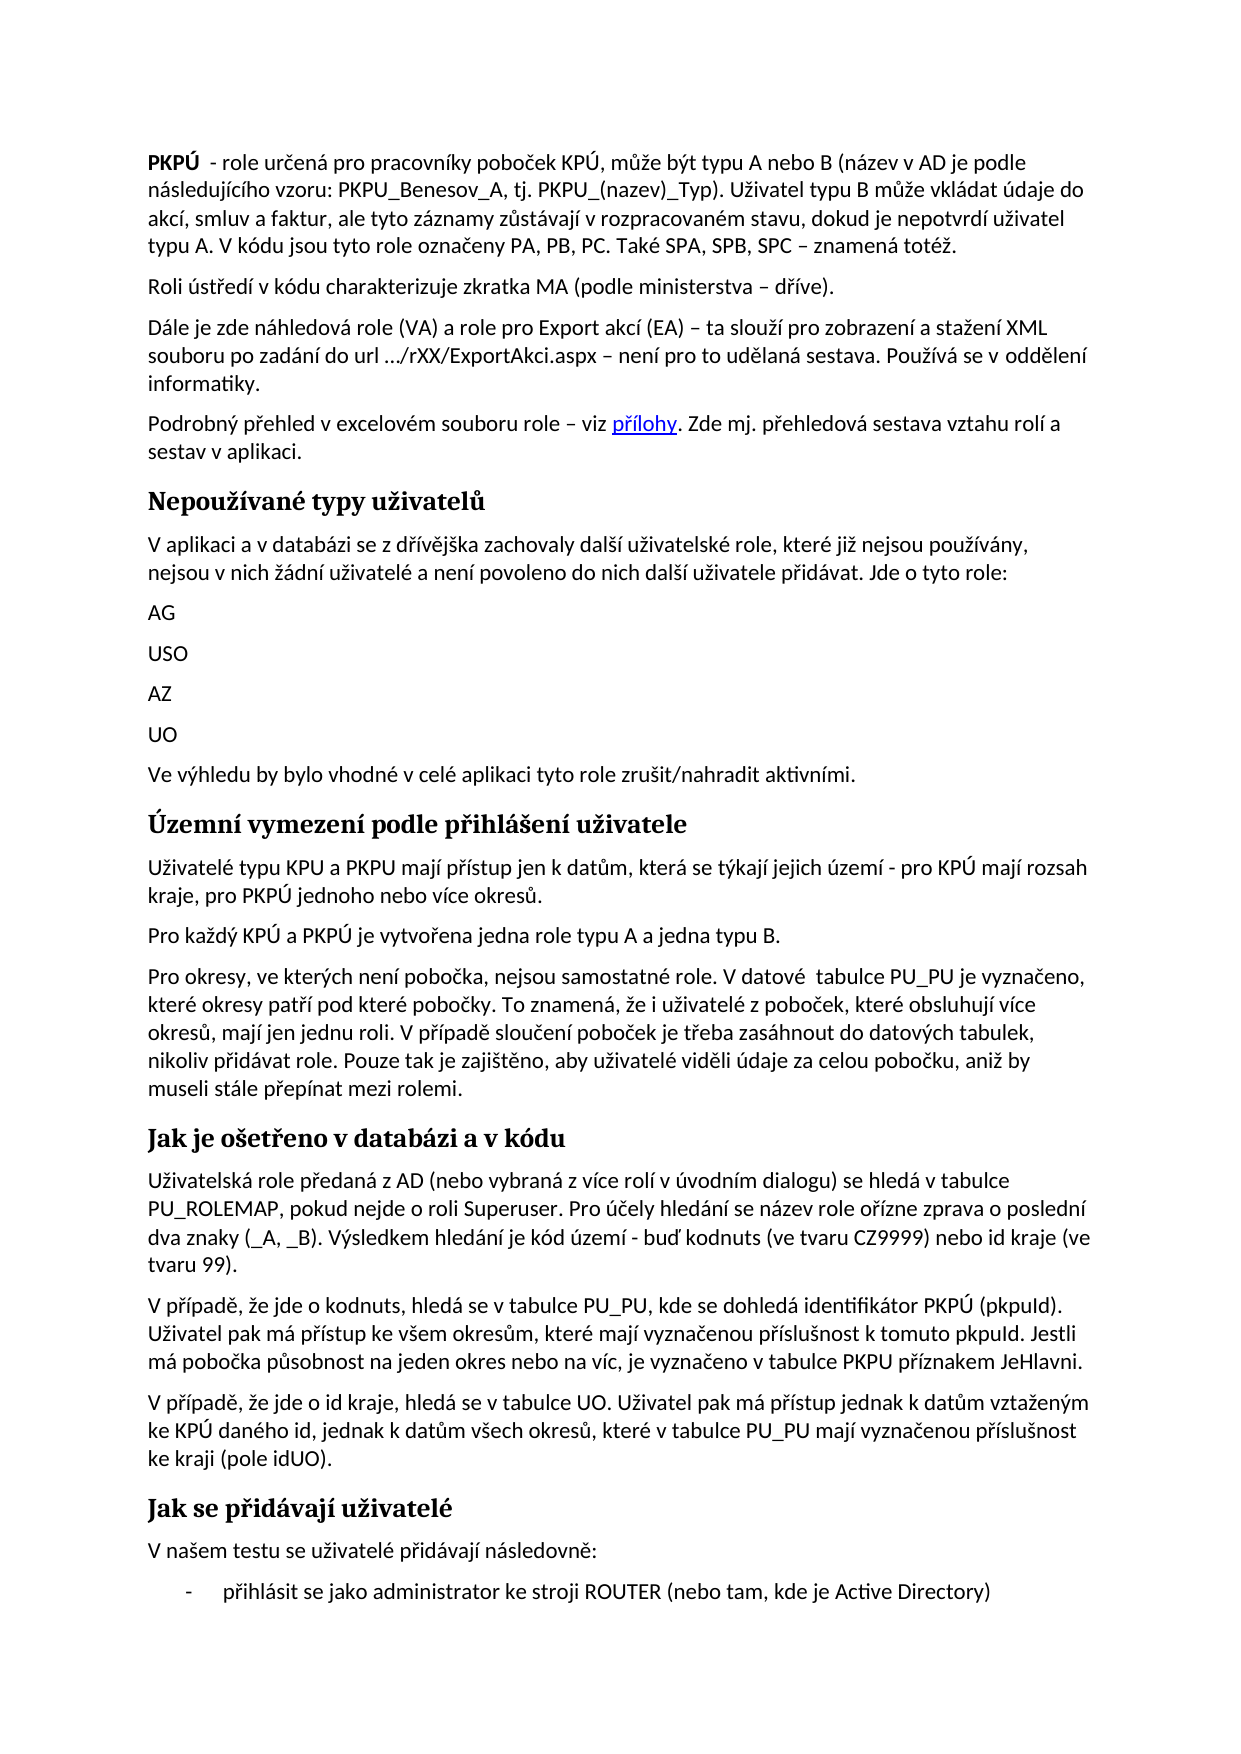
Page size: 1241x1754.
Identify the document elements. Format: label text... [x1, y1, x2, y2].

text Pro okresy, ve kterých není pobočka, nejsou samostatné role. V datové tabulce PU_PU je vyznačeno, které okresy patří pod které pobočky. To znamená, že i uživatelé z poboček, které obsluhují více okresů, mají jen jednu roli. V případě sloučení poboček je třeba zasáhnout do datových tabulek, nikoliv přidávat role. Pouze tak je zajištěno, aby uživatelé viděli údaje za celou pobočku, aniž by museli stále přepínat mezi rolemi. [148, 962, 1093, 1102]
text V případě, že jde o kodnuts, hledá se v tabulce PU_PU, kde se dohledá identifikátor PKPÚ (pkpuId). Uživatel pak má přístup ke všem okresům, které mají vyznačenou příslušnost k tomuto pkpuId. Jestli má pobočka působnost na jeden okres nebo na víc, je vyznačeno v tabulce PKPU příznakem JeHlavni. [148, 1291, 1093, 1375]
text V případě, že jde o id kraje, hledá se v tabulce UO. Uživatel pak má přístup jednak k datům vztaženým ke KPÚ daného id, jednak k datům všech okresů, které v tabulce PU_PU mají vyznačenou příslušnost ke kraji (pole idUO). [148, 1388, 1093, 1472]
subtitle Jak se přidávají uživatelé [148, 1493, 1093, 1524]
text V aplikaci a v databázi se z dřívějška zachovaly další uživatelské role, které již nejsou používány, nejsou v nich žádní uživatelé a není povoleno do nich další uživatele přidávat. Jde o tyto role: [148, 530, 1093, 586]
text Uživatelé typu KPU a PKPU mají přístup jen k datům, která se týkají jejich území - pro KPÚ mají rozsah kraje, pro PKPÚ jednoho nebo více okresů. [148, 853, 1093, 909]
text UO [148, 720, 1093, 748]
text Roli ústředí v kódu charakterizuje zkratka MA (podle ministerstva – dříve). [148, 272, 1093, 300]
text PKPÚ - role určená pro pracovníky poboček KPÚ, může být typu A nebo B (název v AD je podle následujícího vzoru: PKPU_Benesov_A, tj. PKPU_(nazev)_Typ). Uživatel typu B může vkládat údaje do akcí, smluv a faktur, ale tyto záznamy zůstávají v rozpracovaném stavu, dokud je nepotvrdí uživatel typu A. V kódu jsou tyto role označeny PA, PB, PC. Také SPA, SPB, SPC – znamená totéž. [148, 148, 1093, 260]
text USO [148, 639, 1093, 667]
text Pro každý KPÚ a PKPÚ je vytvořena jedna role typu A a jedna typu B. [148, 921, 1093, 949]
list přihlásit se jako administrator ke stroji ROUTER (nebo tam, kde je Active Directory) [185, 1577, 1093, 1605]
text AG [148, 598, 1093, 626]
subtitle Nepoužívané typy uživatelů [148, 486, 1093, 517]
text Uživatelská role předaná z AD (nebo vybraná z více rolí v úvodním dialogu) se hledá v tabulce PU_ROLEMAP, pokud nejde o roli Superuser. Pro účely hledání se název role ořízne zprava o poslední dva znaky (_A, _B). Výsledkem hledání je kód území - buď kodnuts (ve tvaru CZ9999) nebo id kraje (ve tvaru 99). [148, 1167, 1093, 1279]
subtitle Územní vymezení podle přihlášení uživatele [148, 809, 1093, 840]
text Podrobný přehled v excelovém souboru role – viz přílohy. Zde mj. přehledová sestava vztahu rolí a sestav v aplikaci. [148, 409, 1093, 465]
text Ve výhledu by bylo vhodné v celé aplikaci tyto role zrušit/nahradit aktivními. [148, 760, 1093, 788]
text Dále je zde náhledová role (VA) a role pro Export akcí (EA) – ta slouží pro zobrazení a stažení XML souboru po zadání do url …/rXX/ExportAkci.aspx – není pro to udělaná sestava. Používá se v oddělení informatiky. [148, 313, 1093, 397]
text V našem testu se uživatelé přidávají následovně: [148, 1536, 1093, 1564]
subtitle Jak je ošetřeno v databázi a v kódu [148, 1123, 1093, 1154]
text AZ [148, 679, 1093, 707]
